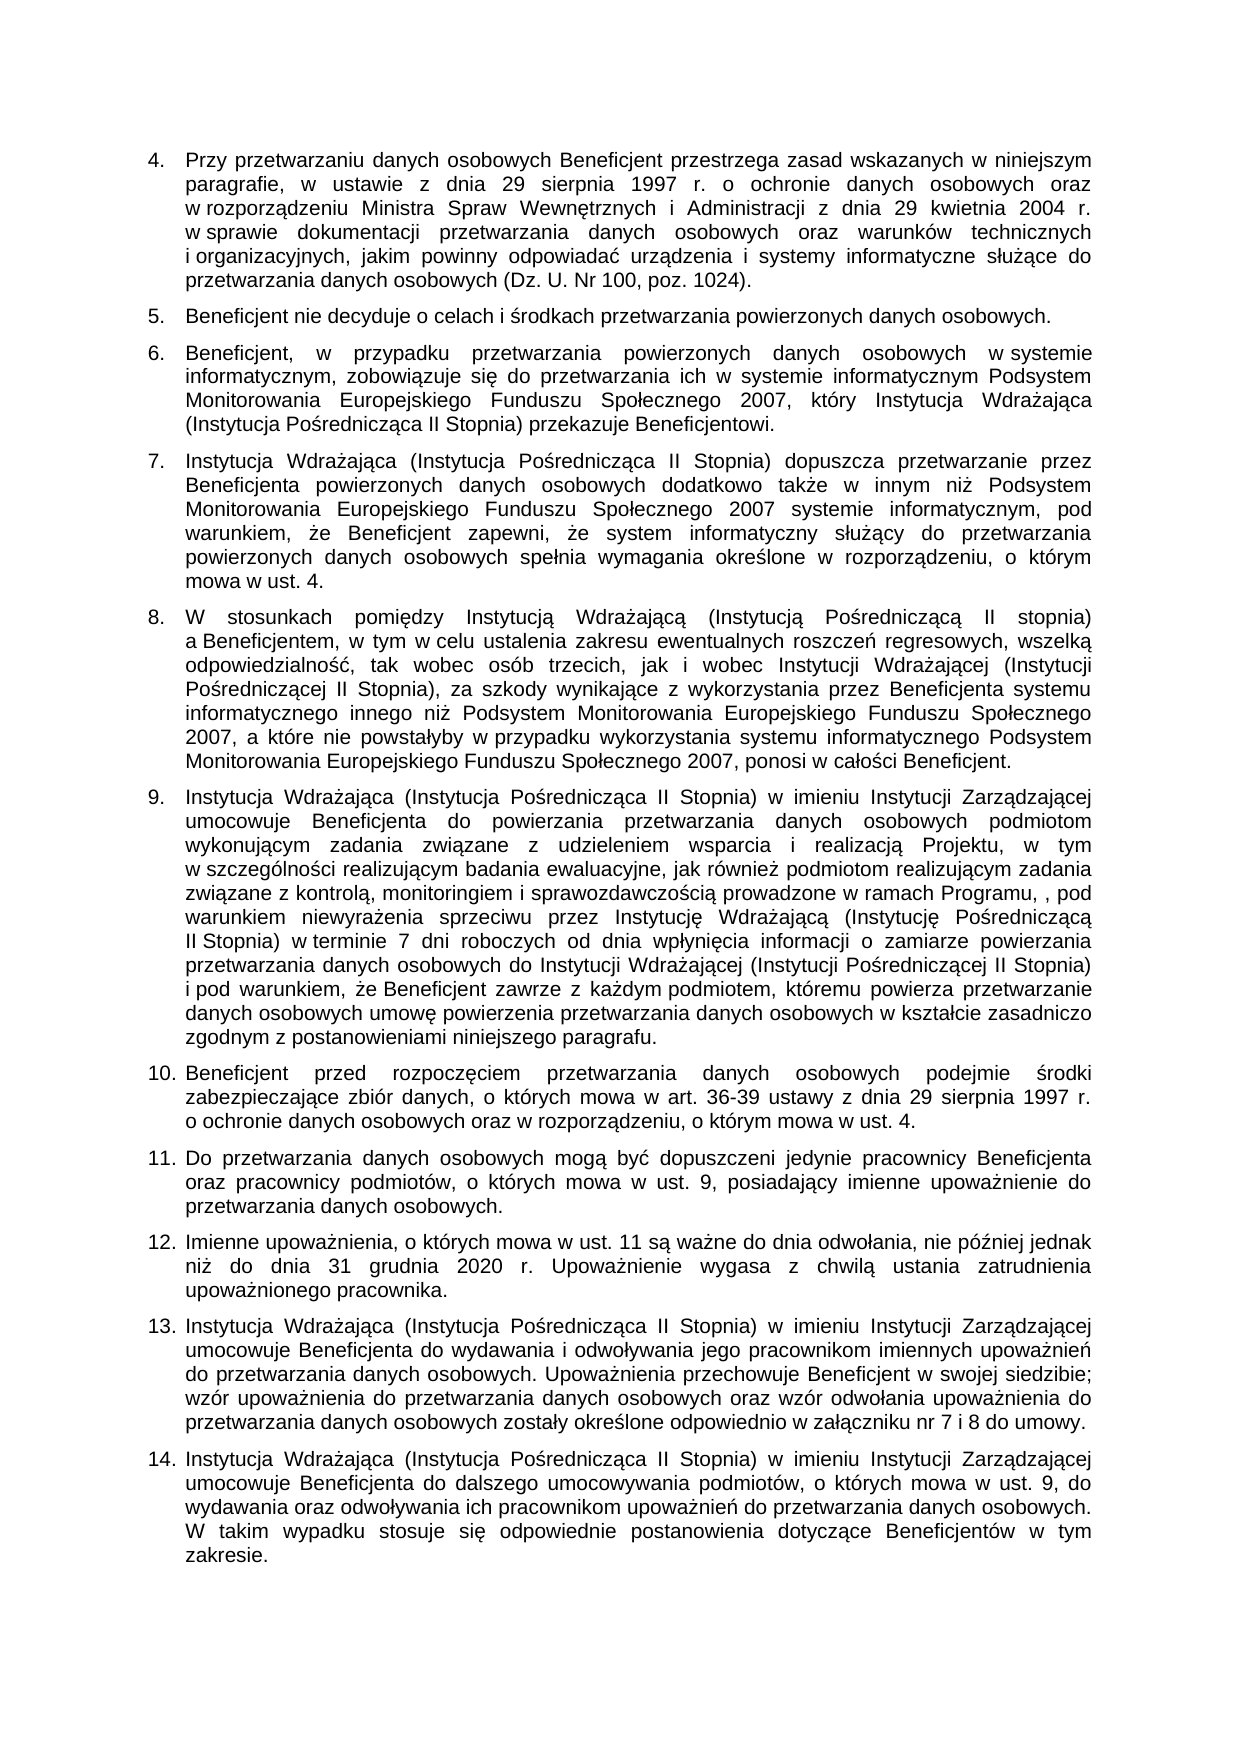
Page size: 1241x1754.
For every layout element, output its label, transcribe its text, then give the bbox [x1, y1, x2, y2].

list Instytucja Wdrażająca (Instytucja Pośrednicząca II Stopnia) w imieniu Instytucji Zarządzającej umocowuje Beneficjenta do wydawania i odwoływania jego pracownikom imiennych upoważnień do przetwarzania danych osobowych. Upoważnienia przechowuje Beneficjent w swojej siedzibie; wzór upoważnienia do przetwarzania danych osobowych oraz wzór odwołania upoważnienia do przetwarzania danych osobowych zostały określone odpowiednio w załączniku nr 7 i 8 do umowy. [148, 1314, 1093, 1434]
list Beneficjent przed rozpoczęciem przetwarzania danych osobowych podejmie środki zabezpieczające zbiór danych, o których mowa w art. 36-39 ustawy z dnia 29 sierpnia 1997 r. o ochronie danych osobowych oraz w rozporządzeniu, o którym mowa w ust. 4. [148, 1061, 1093, 1133]
list Do przetwarzania danych osobowych mogą być dopuszczeni jedynie pracownicy Beneficjenta oraz pracownicy podmiotów, o których mowa w ust. 9, posiadający imienne upoważnienie do przetwarzania danych osobowych. [148, 1146, 1093, 1217]
list Przy przetwarzaniu danych osobowych Beneficjent przestrzega zasad wskazanych w niniejszym paragrafie, w ustawie z dnia 29 sierpnia 1997 r. o ochronie danych osobowych oraz w rozporządzeniu Ministra Spraw Wewnętrznych i Administracji z dnia 29 kwietnia 2004 r. w sprawie dokumentacji przetwarzania danych osobowych oraz warunków technicznych i organizacyjnych, jakim powinny odpowiadać urządzenia i systemy informatyczne służące do przetwarzania danych osobowych (Dz. U. Nr 100, poz. 1024). [148, 148, 1093, 291]
list Beneficjent, w przypadku przetwarzania powierzonych danych osobowych w systemie informatycznym, zobowiązuje się do przetwarzania ich w systemie informatycznym Podsystem Monitorowania Europejskiego Funduszu Społecznego 2007, który Instytucja Wdrażająca (Instytucja Pośrednicząca II Stopnia) przekazuje Beneficjentowi. [148, 340, 1093, 436]
list Imienne upoważnienia, o których mowa w ust. 11 są ważne do dnia odwołania, nie później jednak niż do dnia 31 grudnia 2020 r. Upoważnienie wygasa z chwilą ustania zatrudnienia upoważnionego pracownika. [148, 1230, 1093, 1302]
list Instytucja Wdrażająca (Instytucja Pośrednicząca II Stopnia) w imieniu Instytucji Zarządzającej umocowuje Beneficjenta do dalszego umocowywania podmiotów, o których mowa w ust. 9, do wydawania oraz odwoływania ich pracownikom upoważnień do przetwarzania danych osobowych. W takim wypadku stosuje się odpowiednie postanowienia dotyczące Beneficjentów w tym zakresie. [148, 1447, 1093, 1566]
list Instytucja Wdrażająca (Instytucja Pośrednicząca II Stopnia) dopuszcza przetwarzanie przez Beneficjenta powierzonych danych osobowych dodatkowo także w innym niż Podsystem Monitorowania Europejskiego Funduszu Społecznego 2007 systemie informatycznym, pod warunkiem, że Beneficjent zapewni, że system informatyczny służący do przetwarzania powierzonych danych osobowych spełnia wymagania określone w rozporządzeniu, o którym mowa w ust. 4. [148, 449, 1093, 592]
list W stosunkach pomiędzy Instytucją Wdrażającą (Instytucją Pośredniczącą II stopnia) a Beneficjentem, w tym w celu ustalenia zakresu ewentualnych roszczeń regresowych, wszelką odpowiedzialność, tak wobec osób trzecich, jak i wobec Instytucji Wdrażającej (Instytucji Pośredniczącej II Stopnia), za szkody wynikające z wykorzystania przez Beneficjenta systemu informatycznego innego niż Podsystem Monitorowania Europejskiego Funduszu Społecznego które nie powstałyby w przypadku wykorzystania systemu informatycznego Podsystem Monitorowania Europejskiego Funduszu Społecznego 2007, ponosi w całości Beneficjent. [148, 605, 1093, 773]
list Instytucja Wdrażająca (Instytucja Pośrednicząca II Stopnia) w imieniu Instytucji Zarządzającej umocowuje Beneficjenta do powierzania przetwarzania danych osobowych podmiotom wykonującym zadania związane z udzieleniem wsparcia i realizacją Projektu, w tym w szczególności realizującym badania ewaluacyjne, jak również podmiotom realizującym zadania związane z kontrolą, monitoringiem i sprawozdawczością prowadzone w ramach Programu, , pod warunkiem niewyrażenia sprzeciwu przez Instytucję Wdrażającą (Instytucję Pośredniczącą II Stopnia) w terminie 7 dni roboczych od dnia wpłynięcia informacji o zamiarze powierzania przetwarzania danych osobowych do Instytucji Wdrażającej (Instytucji Pośredniczącej II Stopnia) i pod warunkiem, że Beneficjent zawrze z każdym podmiotem, któremu powierza przetwarzanie danych osobowych umowę powierzenia przetwarzania danych osobowych w kształcie zasadniczo zgodnym z postanowieniami niniejszego paragrafu. [148, 785, 1093, 1049]
list Beneficjent nie decyduje o celach i środkach przetwarzania powierzonych danych osobowych. [148, 304, 1093, 328]
